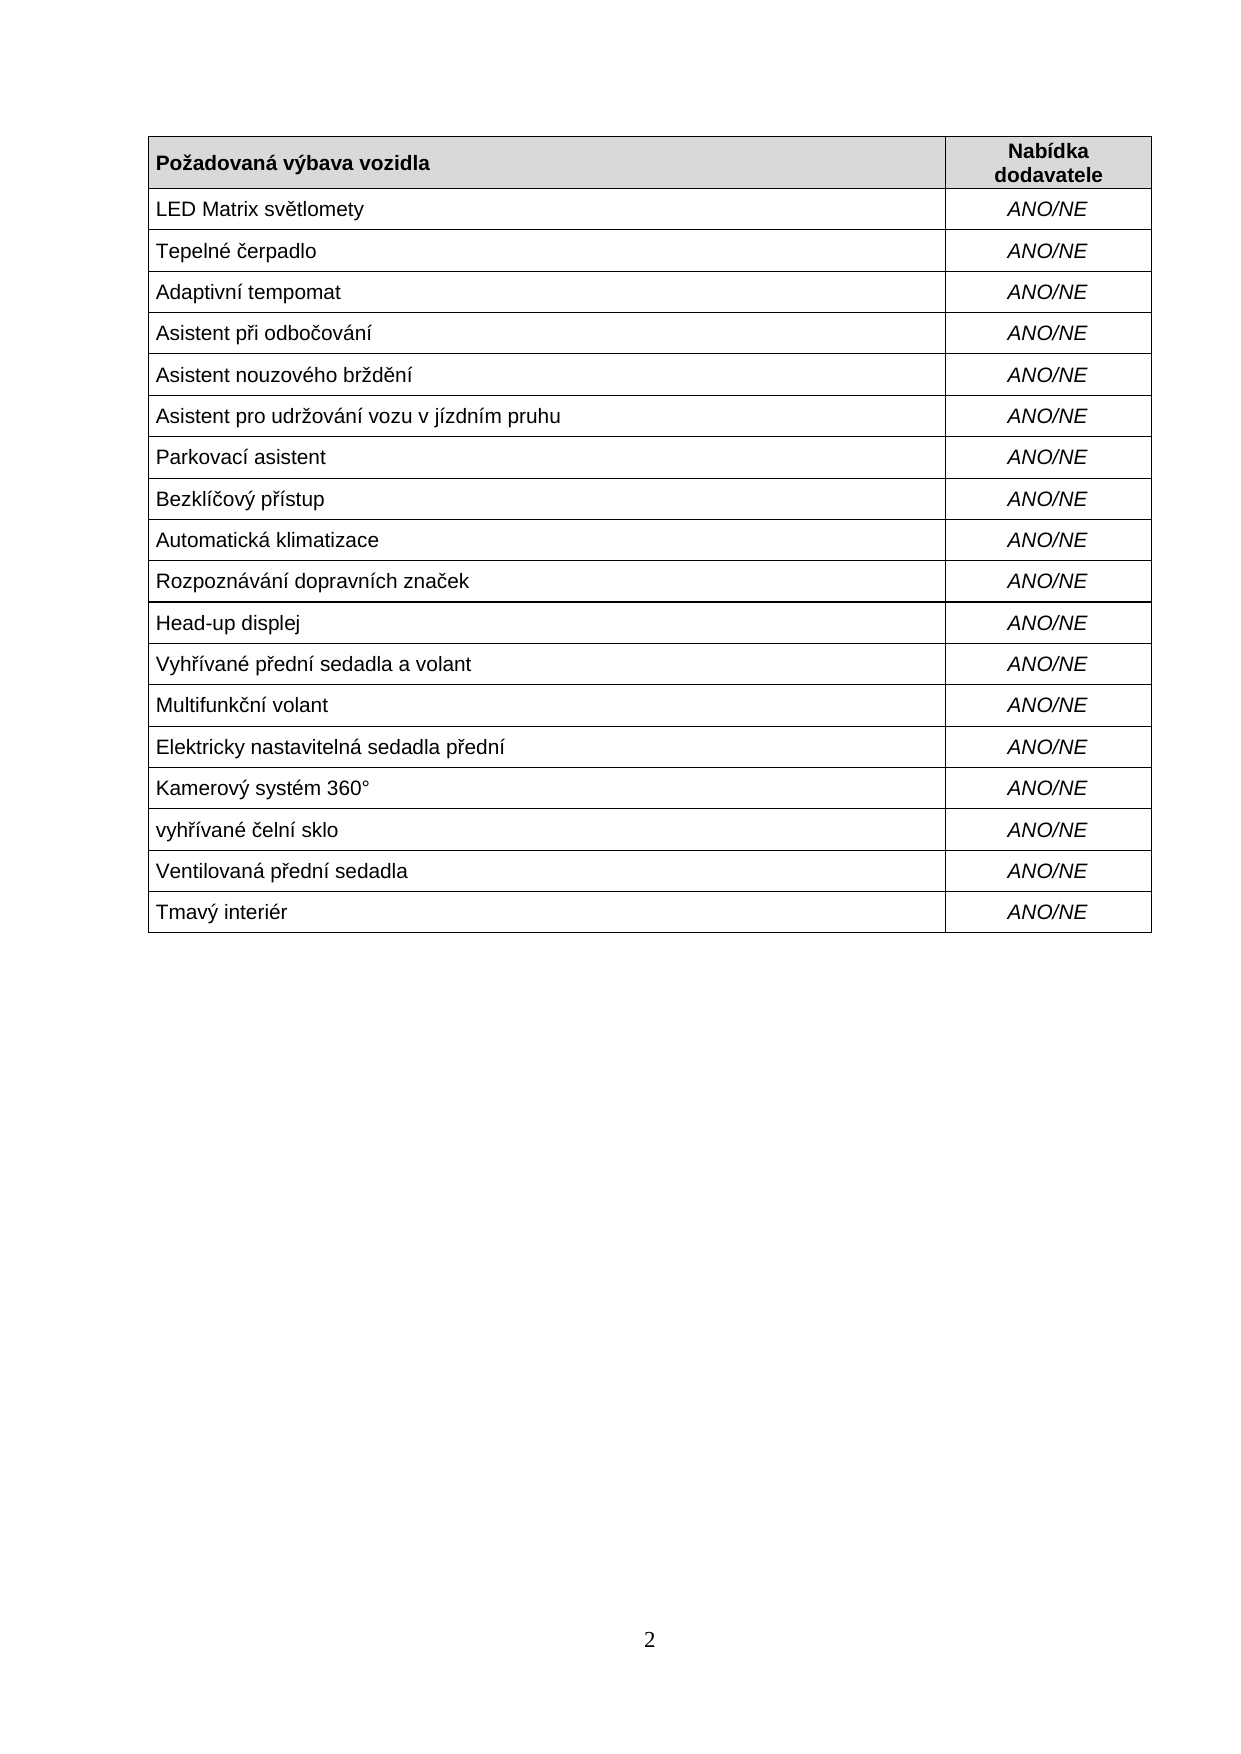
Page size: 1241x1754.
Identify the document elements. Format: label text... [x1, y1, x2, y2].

table_cell Head-up displej [149, 603, 945, 643]
table_cell Adaptivní tempomat [149, 272, 945, 312]
table_cell ANO/NE [946, 437, 1151, 477]
table_cell ANO/NE [946, 851, 1151, 891]
table_cell ANO/NE [946, 644, 1151, 684]
table_cell ANO/NE [946, 603, 1151, 643]
table_cell ANO/NE [946, 809, 1151, 849]
table_cell Bezklíčový přístup [149, 479, 945, 519]
table_cell ANO/NE [946, 561, 1151, 601]
table_cell Asistent při odbočování [149, 313, 945, 353]
table_cell Parkovací asistent [149, 437, 945, 477]
table_cell ANO/NE [946, 479, 1151, 519]
table_cell ANO/NE [946, 685, 1151, 726]
table_cell Automatická klimatizace [149, 520, 945, 560]
table_cell ANO/NE [946, 272, 1151, 312]
table_cell Ventilovaná přední sedadla [149, 851, 945, 891]
table_cell ANO/NE [946, 230, 1151, 271]
table_cell Rozpoznávání dopravních značek [149, 561, 945, 601]
table_cell ANO/NE [946, 768, 1151, 808]
table_cell Asistent pro udržování vozu v jízdním pruhu [149, 396, 945, 436]
table_cell Elektricky nastavitelná sedadla přední [149, 727, 945, 767]
table_header Nabídka dodavatele [946, 137, 1151, 188]
table_cell ANO/NE [946, 520, 1151, 560]
table_cell Tepelné čerpadlo [149, 230, 945, 271]
table_cell ANO/NE [946, 313, 1151, 353]
table_cell Kamerový systém 360° [149, 768, 945, 808]
table_cell vyhřívané čelní sklo [149, 809, 945, 849]
table_cell LED Matrix světlomety [149, 189, 945, 229]
table_cell Asistent nouzového brždění [149, 354, 945, 395]
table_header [149, 137, 945, 188]
table_cell ANO/NE [946, 189, 1151, 229]
table_cell ANO/NE [946, 892, 1151, 932]
table_cell Multifunkční volant [149, 685, 945, 726]
table_cell Tmavý interiér [149, 892, 945, 932]
table_cell ANO/NE [946, 396, 1151, 436]
table_cell Vyhřívané přední sedadla a volant [149, 644, 945, 684]
table_cell ANO/NE [946, 727, 1151, 767]
table_cell ANO/NE [946, 354, 1151, 395]
